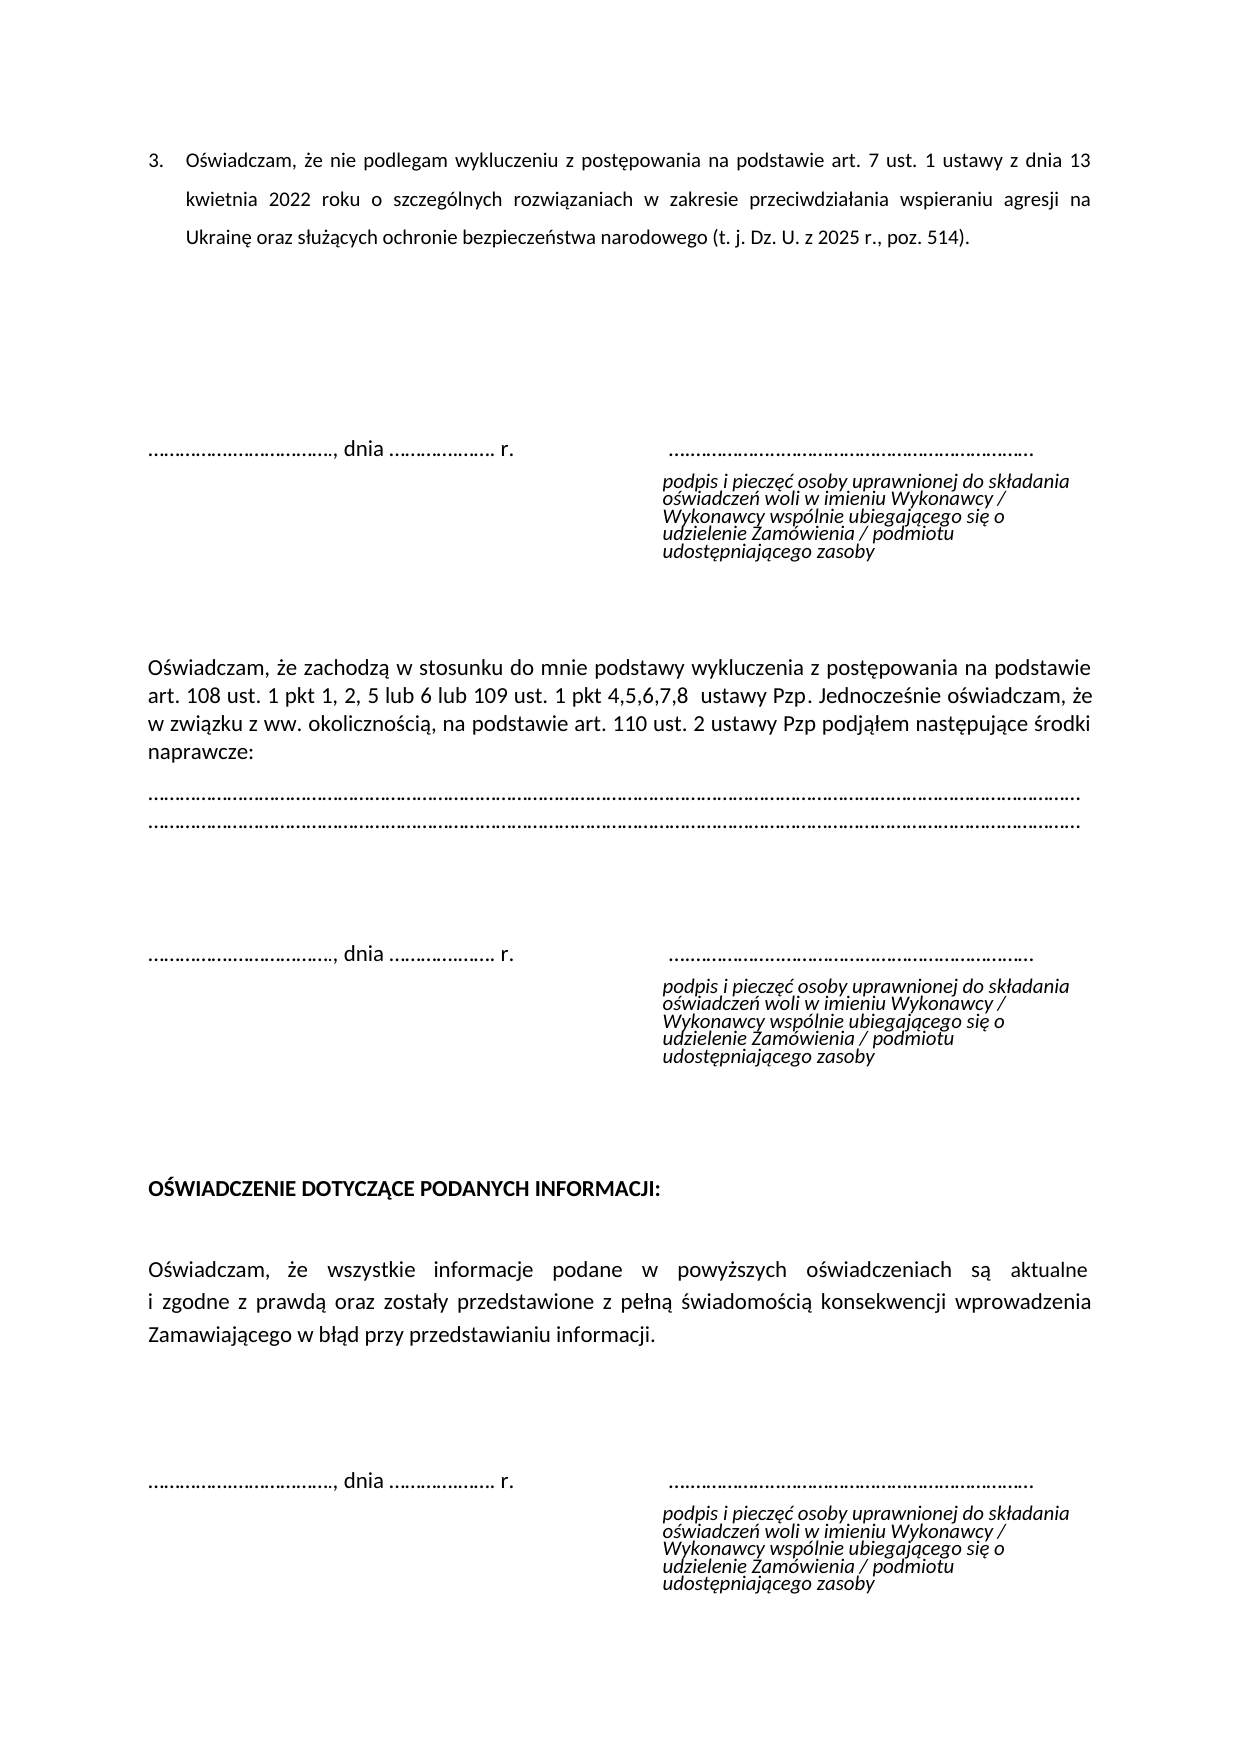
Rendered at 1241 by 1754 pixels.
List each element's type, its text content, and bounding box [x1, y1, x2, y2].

text Oświadczam, że zachodzą w stosunku do mnie podstawy wykluczenia z postępowania na podstawie art. 108 ust. 1 pkt 1, 2, 5 lub 6 lub 109 ust. 1 pkt 4,5,6,7,8 ustawy Pzp. Jednocześnie oświadczam, że w związku z ww. okolicznością, na podstawie art. 110 ust. 2 ustawy Pzp podjąłem następujące środki naprawcze: [148, 653, 1093, 765]
text …………………………………………………………………………………………………………………………………………………………… [148, 806, 1093, 834]
list Oświadczam, że nie podlegam wykluczeniu z postępowania na podstawie art. 7 ust. 1 ustawy z dnia 13 kwietnia 2022 roku o szczególnych rozwiązaniach w zakresie przeciwdziałania wspieraniu agresji na Ukrainę oraz służących ochronie bezpieczeństwa narodowego (t. j. Dz. U. z 2025 r., poz. 514). [148, 148, 1093, 249]
text podpis i pieczęć osoby uprawnionej do składania oświadczeń woli w imieniu Wykonawcy / Wykonawcy wspólnie ubiegającego się o udzielenie Zamówienia / podmiotu udostępniającego zasoby [662, 1507, 1093, 1594]
text OŚWIADCZENIE DOTYCZĄCE PODANYCH INFORMACJI: [148, 1174, 1093, 1202]
text …………………………………………………………………………………………………………………………………………………………… [148, 778, 1093, 806]
list zgodne z prawdą oraz zostały przedstawione z pełną świadomością konsekwencji wprowadzenia Zamawiającego w błąd przy przedstawianiu informacji. [148, 1287, 1093, 1348]
text podpis i pieczęć osoby uprawnionej do składania oświadczeń woli w imieniu Wykonawcy / Wykonawcy wspólnie ubiegającego się o udzielenie Zamówienia / podmiotu udostępniającego zasoby [662, 979, 1093, 1067]
text Oświadczam, że wszystkie informacje podane w powyższych oświadczeniach są aktualne [148, 1255, 1093, 1283]
text …………….………………., dnia ………….……. r. ….……………..………………………………………… [148, 939, 1093, 967]
text …………….………………., dnia ………….……. r. ….……………..………………………………………… [148, 434, 1093, 462]
text podpis i pieczęć osoby uprawnionej do składania oświadczeń woli w imieniu Wykonawcy / Wykonawcy wspólnie ubiegającego się o udzielenie Zamówienia / podmiotu udostępniającego zasoby [662, 474, 1093, 562]
text …………….………………., dnia ………….……. r. ….……………..………………………………………… [148, 1466, 1093, 1494]
